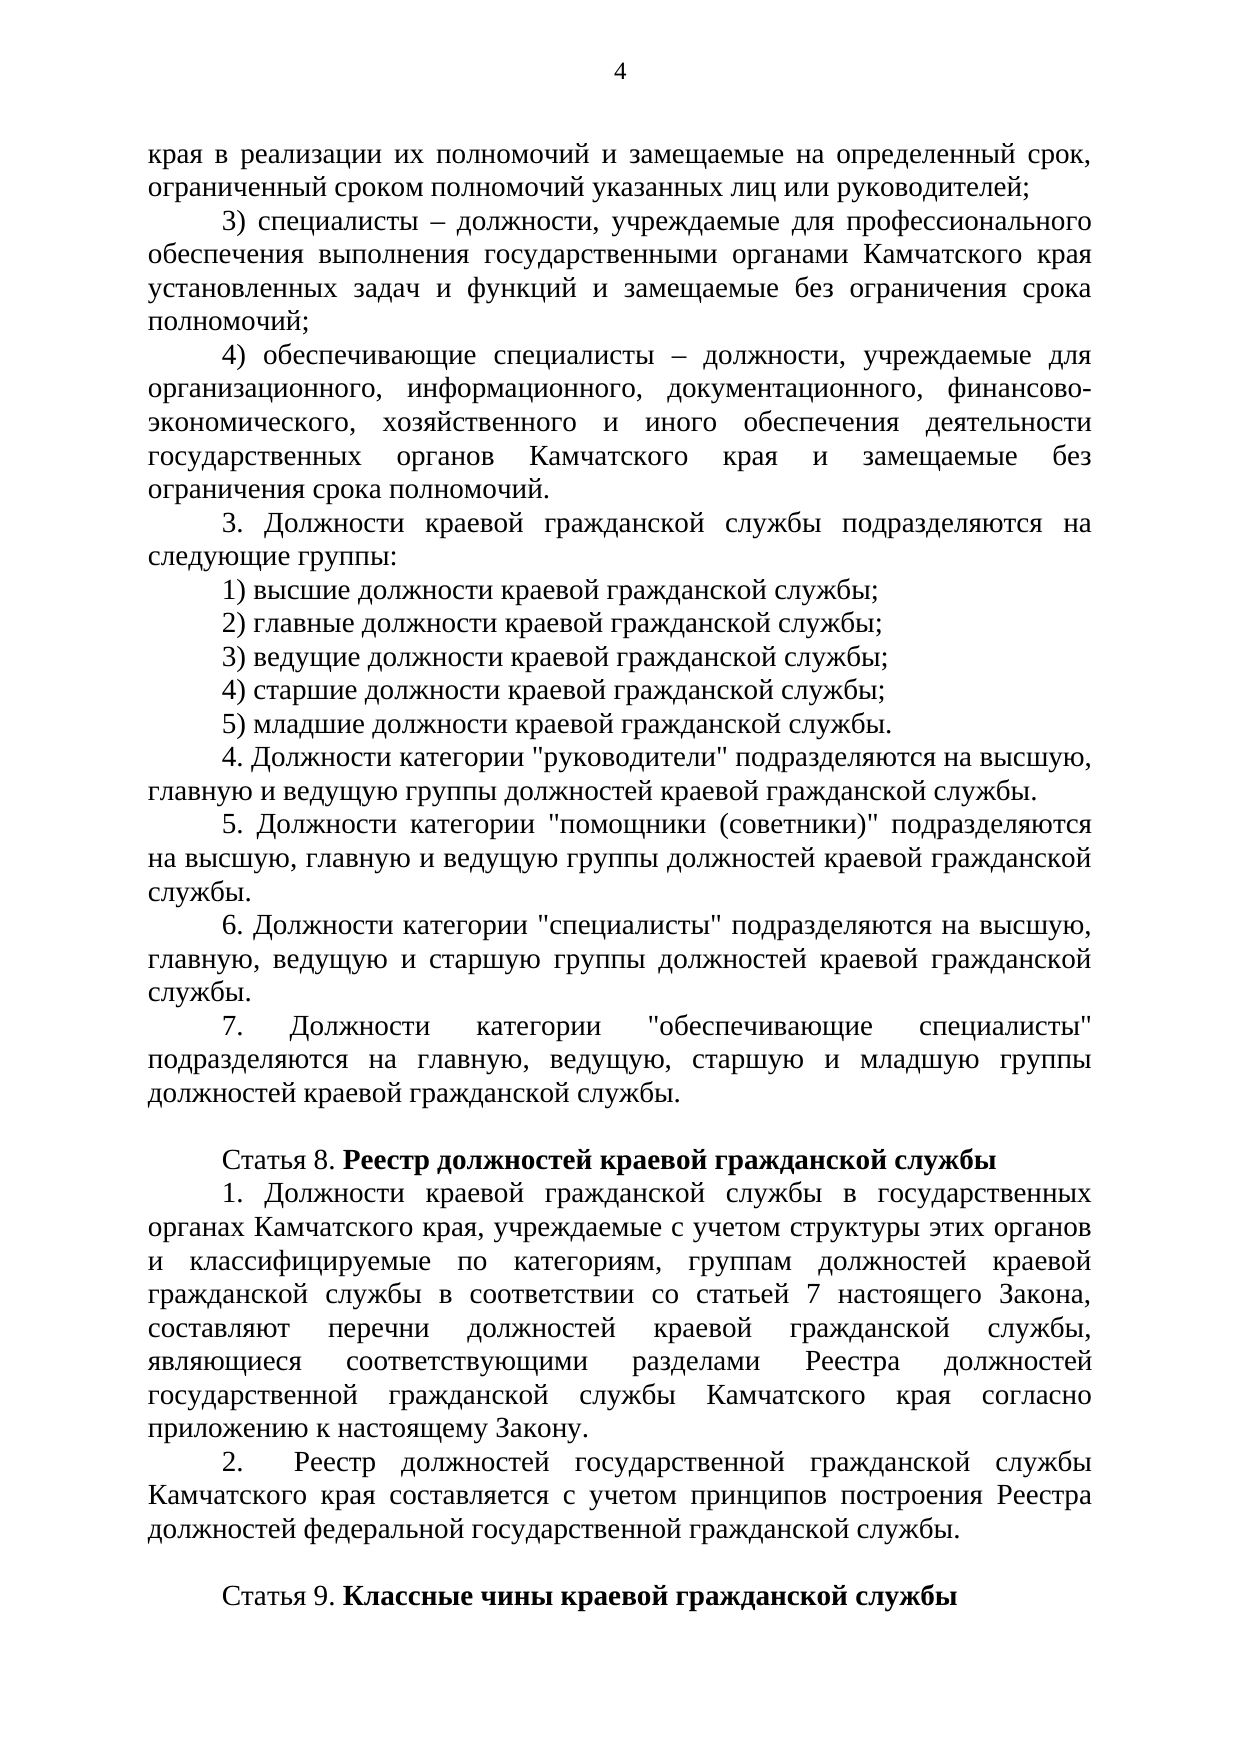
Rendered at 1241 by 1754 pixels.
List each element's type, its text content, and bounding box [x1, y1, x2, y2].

text 4) старшие должности краевой гражданской службы; [148, 672, 1092, 706]
text 1) высшие должности краевой гражданской службы; [148, 572, 1092, 605]
text 3) ведущие должности краевой гражданской службы; [148, 639, 1092, 672]
text 2. Реестр должностей государственной гражданской службы Камчатского края составляется с учетом принципов построения Реестра должностей федеральной государственной гражданской службы. [148, 1444, 1092, 1544]
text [148, 136, 1092, 203]
text 2) главные должности краевой гражданской службы; [148, 605, 1092, 639]
text Статья 8. Реестр должностей краевой гражданской службы [148, 1142, 1092, 1176]
text 4. Должности категории "руководители" подразделяются на высшую, главную и ведущую группы должностей краевой гражданской службы. [148, 739, 1092, 807]
text 3. Должности краевой гражданской службы подразделяются на следующие группы: [148, 505, 1092, 572]
text Статья 9. Классные чины краевой гражданской службы [148, 1578, 1092, 1612]
text 5) младшие должности краевой гражданской службы. [148, 706, 1092, 739]
text 7. Должности категории "обеспечивающие специалисты" подразделяются на главную, ведущую, старшую и младшую группы должностей краевой гражданской службы. [148, 1008, 1092, 1108]
text 6. Должности категории "специалисты" подразделяются на высшую, главную, ведущую и старшую группы должностей краевой гражданской службы. [148, 907, 1092, 1008]
text 5. Должности категории "помощники (советники)" подразделяются на высшую, главную и ведущую группы должностей краевой гражданской службы. [148, 807, 1092, 907]
text 1. Должности краевой гражданской службы в государственных органах Камчатского края, учреждаемые с учетом структуры этих органов и классифицируемые по категориям, группам должностей краевой гражданской службы в соответствии со статьей 7 настоящего Закона, составляют перечни должностей краевой гражданской службы, являющиеся соответствующими разделами Реестра должностей государственной гражданской службы Камчатского края согласно приложению к настоящему Закону. [148, 1176, 1092, 1444]
text 4) обеспечивающие специалисты – должности, учреждаемые для организационного, информационного, документационного, финансово-экономического, хозяйственного и иного обеспечения деятельности государственных органов Камчатского края и замещаемые без ограничения срока полномочий. [148, 337, 1092, 505]
text 3) специалисты – должности, учреждаемые для профессионального обеспечения выполнения государственными органами Камчатского края установленных задач и функций и замещаемые без ограничения срока полномочий; [148, 203, 1092, 337]
